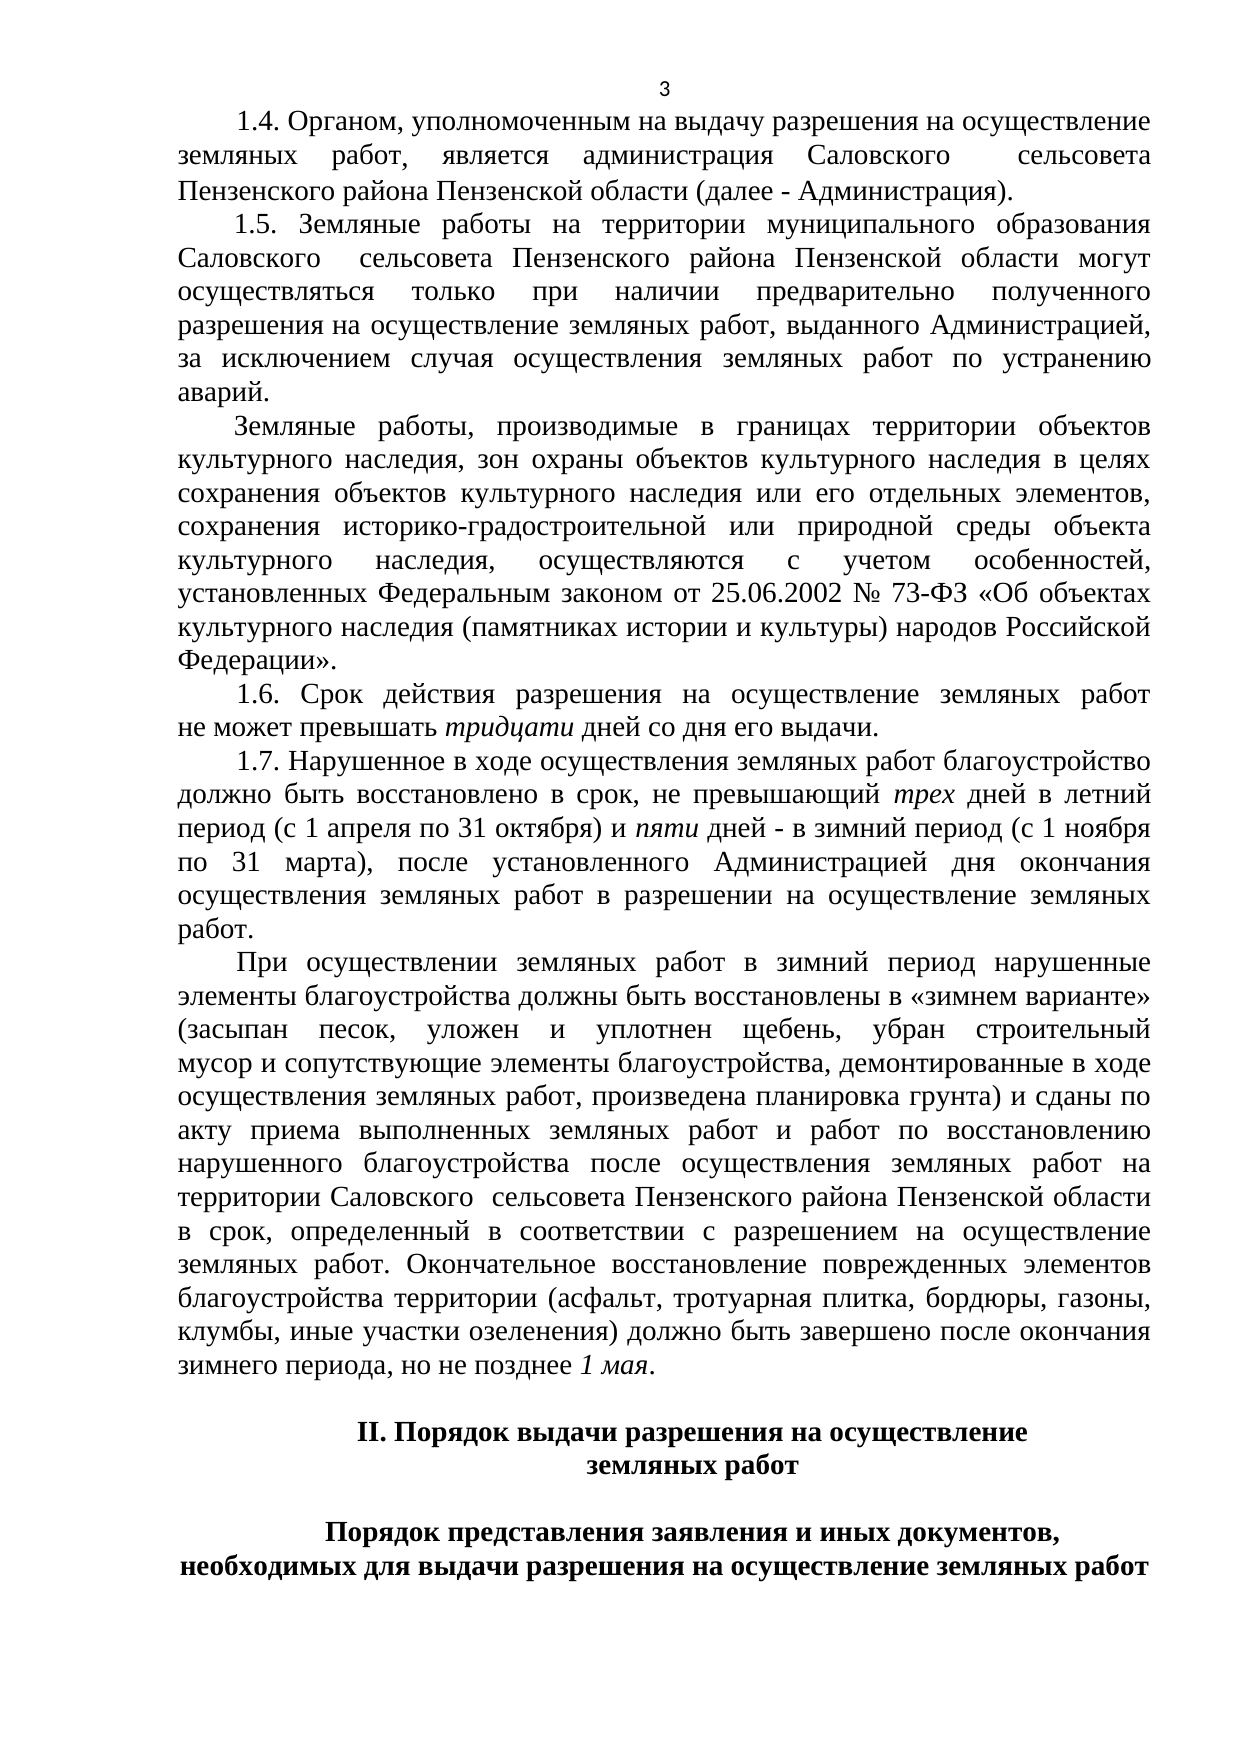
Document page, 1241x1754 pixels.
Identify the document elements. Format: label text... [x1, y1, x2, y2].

text 1.6. Срок действия разрешения на осуществление земляных работ не может превышать тридцати дней со дня его выдачи. [177, 676, 1152, 743]
text Земляные работы, производимые в границах территории объектов культурного наследия, зон охраны объектов культурного наследия в целях сохранения объектов культурного наследия или его отдельных элементов, сохранения историко-градостроительной или природной среды объекта культурного наследия, осуществляются с учетом особенностей, установленных Федеральным законом от 25.06.2002 № 73-ФЗ «Об объектах культурного наследия (памятниках истории и культуры) народов Российской Федерации». [177, 408, 1152, 676]
text 1.7. Нарушенное в ходе осуществления земляных работ благоустройство должно быть восстановлено в срок, не превышающий трех дней в летний период (с 1 апреля по 31 октября) и пяти дней - в зимний период (с 1 ноября по 31 марта), после установленного Администрацией дня окончания осуществления земляных работ в разрешении на осуществление земляных работ. [177, 743, 1152, 944]
text II. Порядок выдачи разрешения на осуществление [177, 1414, 1152, 1447]
text 1.4. Органом, уполномоченным на выдачу разрешения на осуществление земляных работ, является администрация Саловского сельсовета Пензенского района Пензенской области (далее - Администрация). [177, 103, 1152, 206]
text Порядок представления заявления и иных документов, необходимых для выдачи разрешения на осуществление земляных работ [177, 1514, 1152, 1582]
text При осуществлении земляных работ в зимний период нарушенные элементы благоустройства должны быть восстановлены в «зимнем варианте» (засыпан песок, уложен и уплотнен щебень, убран строительный мусор и сопутствующие элементы благоустройства, демонтированные в ходе осуществления земляных работ, произведена планировка грунта) и сданы по акту приема выполненных земляных работ и работ по восстановлению нарушенного благоустройства после осуществления земляных работ на территории Саловского сельсовета Пензенского района Пензенской области в срок, определенный в соответствии с разрешением на осуществление земляных работ. Окончательное восстановление поврежденных элементов благоустройства территории (асфальт, тротуарная плитка, бордюры, газоны, клумбы, иные участки озеленения) должно быть завершено после окончания зимнего периода, но не позднее 1 мая. [177, 944, 1152, 1380]
text земляных работ [177, 1447, 1152, 1481]
text 1.5. Земляные работы на территории муниципального образования Саловского сельсовета Пензенского района Пензенской области могут осуществляться только при наличии предварительно полученного разрешения на осуществление земляных работ, выданного Администрацией, за исключением случая осуществления земляных работ по устранению аварий. [177, 206, 1152, 408]
